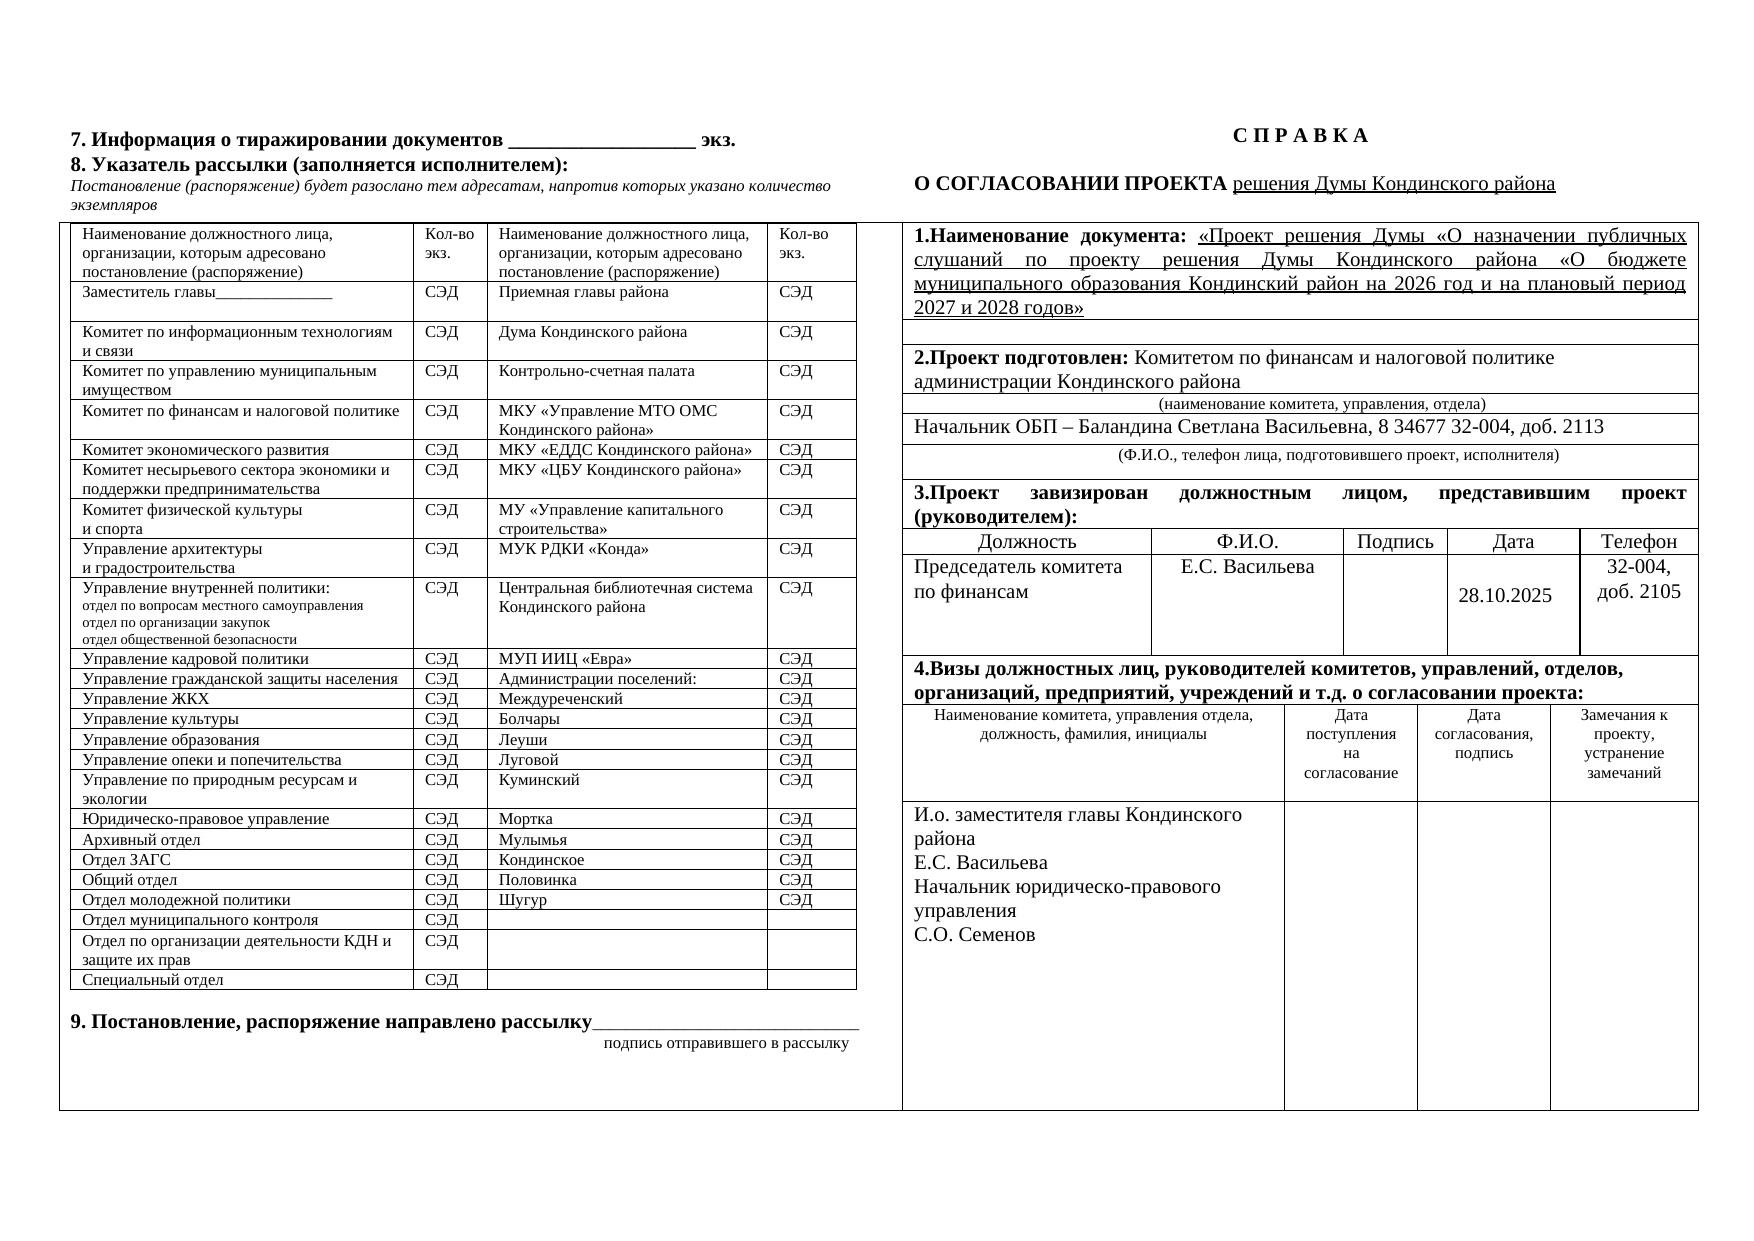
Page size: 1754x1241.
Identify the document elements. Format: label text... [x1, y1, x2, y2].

table_cell Е.С. Васильева [1152, 555, 1343, 655]
table_cell [1551, 802, 1698, 1110]
table_header СПРАВКА О СОГЛАСОВАНИИ ПРОЕКТА решения Думы Кондинского района [903, 103, 1698, 222]
table_cell Дата поступления на согласование [1285, 705, 1417, 801]
table_cell (Ф.И.О., телефон лица, подготовившего проект, исполнителя) [903, 445, 1698, 479]
table_cell [903, 320, 1698, 344]
table_cell Подпись [1344, 529, 1447, 553]
table_cell 1.Наименование документа: «Проект решения Думы «О назначении публичных слушаний по проекту решения Думы Кондинского района «О бюджете муниципального образования Кондинский район на 2026 год и на плановый период 2027 и 2028 годов» [903, 223, 1698, 319]
table_cell (наименование комитета, управления, отдела) [903, 394, 1698, 413]
table_cell [1285, 802, 1417, 1110]
table_cell Дата [1448, 529, 1579, 553]
table_cell 2.Проект подготовлен: Комитетом по финансам и налоговой политике администрации Кондинского района [903, 345, 1698, 393]
table_cell Замечания к проекту, устранение замечаний [1551, 705, 1698, 801]
table_cell Начальник ОБП – Баландина Светлана Васильевна, 8 34677 32-004, доб. 2113 [903, 414, 1698, 444]
table_cell Председатель комитета по финансам [903, 555, 1151, 655]
table_cell Должность [903, 529, 1151, 553]
table_cell 9. Постановление, распоряжение направлено рассылку________________________________ подпись отправившего в рассылку [60, 223, 902, 1110]
table_cell Ф.И.О. [1152, 529, 1343, 553]
table_cell [1344, 555, 1447, 655]
table_cell 4.Визы должностных лиц, руководителей комитетов, управлений, отделов, организаций, предприятий, учреждений и т.д. о согласовании проекта: [903, 656, 1698, 704]
table_cell 28.10.2025 [1448, 555, 1579, 655]
table_cell Дата согласования, подпись [1418, 705, 1550, 801]
table_cell 32-004, доб. 2105 [1581, 555, 1698, 655]
table_cell Телефон [1581, 529, 1698, 553]
table_cell И.о. заместителя главы Кондинского района Е.С. Васильева Начальник юридическо-правового управления С.О. Семенов [903, 802, 1284, 1110]
table_cell [1418, 802, 1550, 1110]
table_cell Наименование комитета, управления отдела, должность, фамилия, инициалы [903, 705, 1284, 801]
table_header 7. Информация о тиражировании документов __________________ экз. 8. Указатель рассылки (заполняется исполнителем): Постановление (распоряжение) будет разослано тем адресатам, напротив которых указано количество экземпляров [59, 103, 903, 222]
table_cell 3.Проект завизирован должностным лицом, представившим проект (руководителем): [903, 480, 1698, 528]
